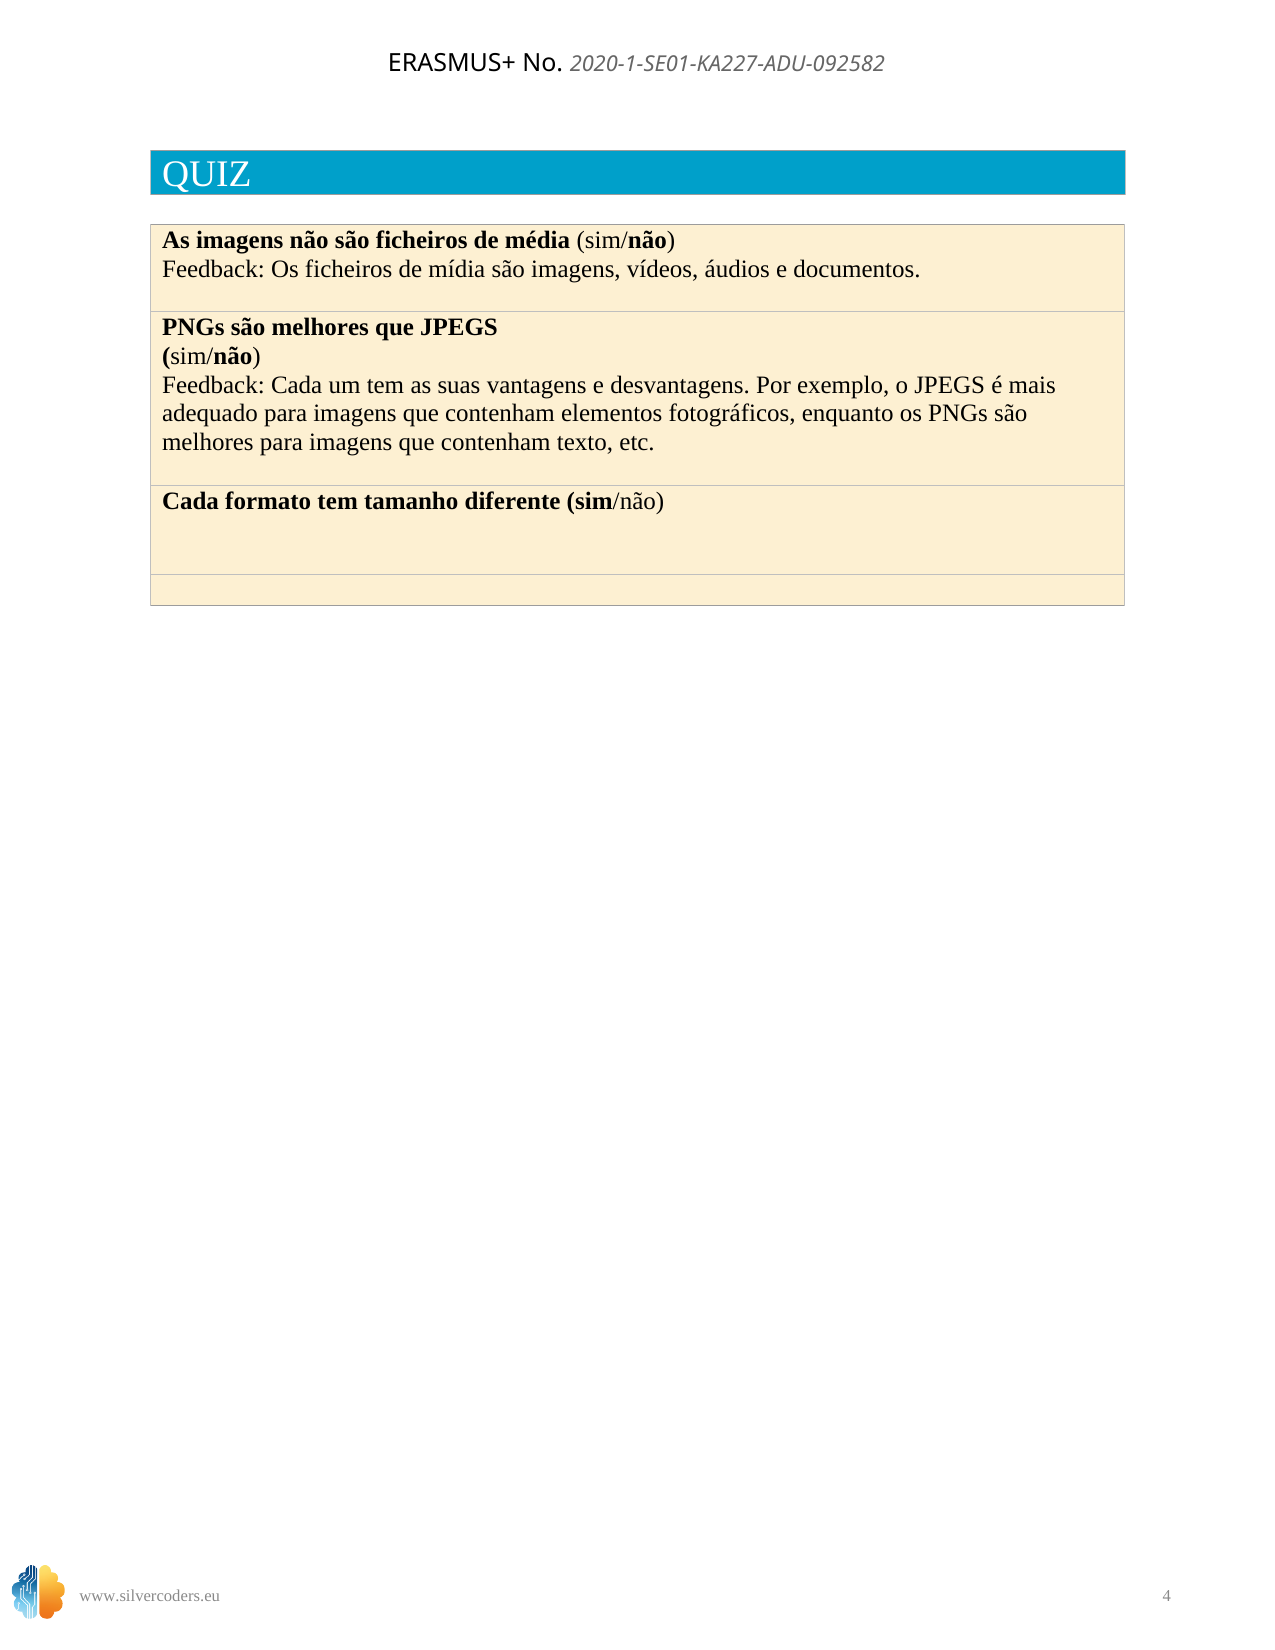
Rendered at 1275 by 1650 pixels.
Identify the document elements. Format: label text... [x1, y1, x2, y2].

table_header As imagens não são ficheiros de média (sim/não) Feedback: Os ficheiros de mídia são imagens, vídeos, áudios e documentos. [151, 225, 1124, 311]
picture [11, 1565, 65, 1619]
table_cell [151, 575, 1124, 605]
table_cell Cada formato tem tamanho diferente (sim/não) [151, 486, 1124, 574]
table_header QUIZ [151, 151, 1125, 194]
table_cell PNGs são melhores que JPEGS (sim/não) Feedback: Cada um tem as suas vantagens e desvantagens. Por exemplo, o JPEGS é mais adequado para imagens que contenham elementos fotográficos, enquanto os PNGs são melhores para imagens que contenham texto, etc. [151, 312, 1124, 485]
